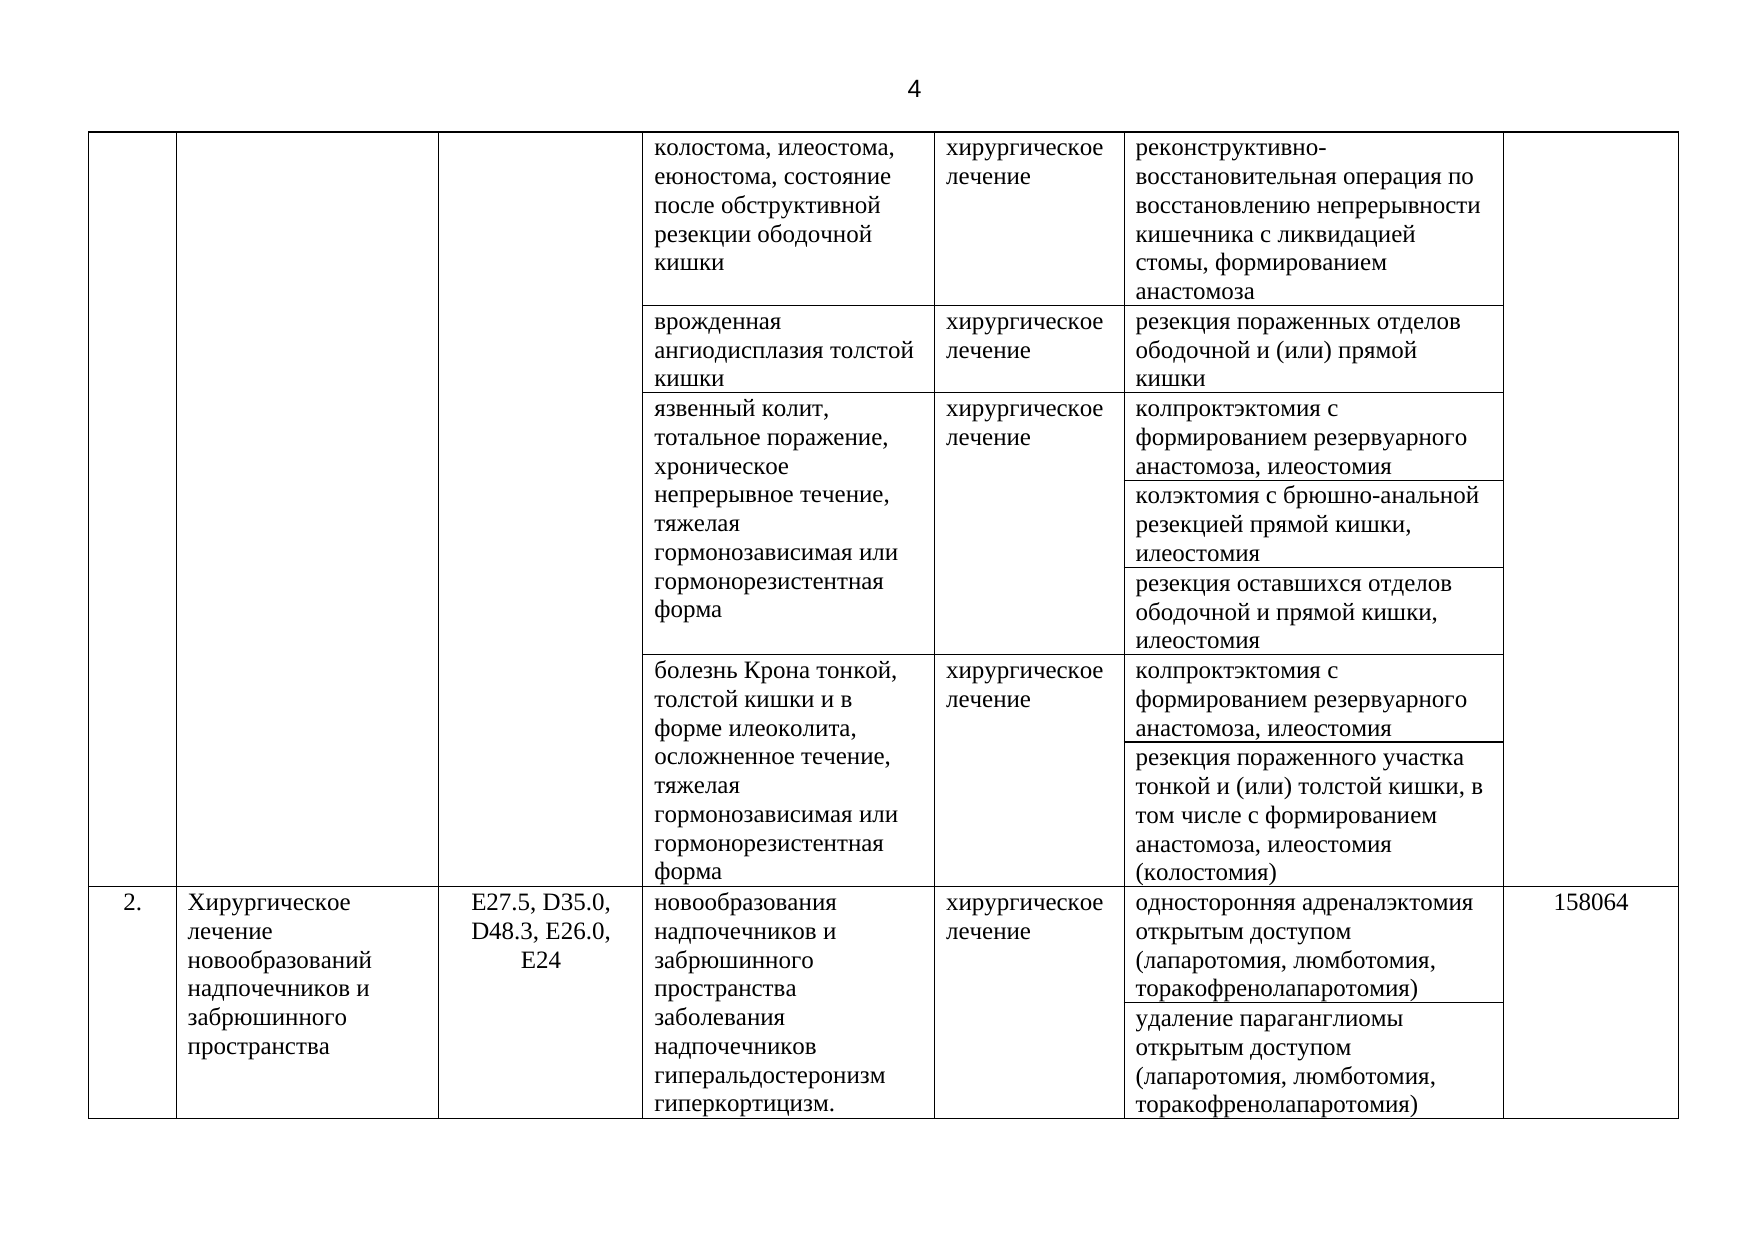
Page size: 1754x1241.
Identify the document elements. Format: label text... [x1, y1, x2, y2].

table_cell врожденная ангиодисплазия толстой кишки [643, 306, 934, 392]
table_cell Хирургическое лечение новообразований надпочечников и забрюшинного пространства [177, 887, 438, 1118]
table_cell удаление параганглиомы открытым доступом (лапаротомия, люмботомия, торакофренолапаротомия) [1125, 1003, 1503, 1118]
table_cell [935, 133, 1124, 305]
table_cell 158064 [1504, 887, 1678, 1118]
table_cell болезнь Крона тонкой, толстой кишки и в форме илеоколита, осложненное течение, тяжелая гормонозависимая или гормонорезистентная форма [643, 655, 934, 886]
table_cell колпроктэктомия с формированием резервуарного анастомоза, илеостомия [1125, 655, 1503, 741]
table_cell колостома, илеостома, еюностома, состояние после обструктивной резекции ободочной кишки [643, 133, 934, 305]
table_cell резекция оставшихся отделов ободочной и прямой кишки, илеостомия [1125, 568, 1503, 654]
table_cell хирургическое лечение [935, 393, 1124, 654]
table_cell колпроктэктомия с формированием резервуарного анастомоза, илеостомия [1125, 393, 1503, 479]
table_cell хирургическое лечение [935, 655, 1124, 886]
table_cell язвенный колит, тотальное поражение, хроническое непрерывное течение, тяжелая гормонозависимая или гормонорезистентная форма [643, 393, 934, 654]
table_cell резекция пораженного участка тонкой и (или) толстой кишки, в том числе с формированием анастомоза, илеостомия (колостомия) [1125, 743, 1503, 886]
table_cell новообразования надпочечников и забрюшинного пространства заболевания надпочечников гиперальдостеронизм гиперкортицизм. Синдром Иценко - Кушинга (кортикостерома) [643, 887, 934, 1118]
table_cell хирургическое лечение [935, 887, 1124, 1118]
table_cell резекция пораженных отделов ободочной и (или) прямой кишки [1125, 306, 1503, 392]
table_cell реконструктивно-восстановительная операция по восстановлению непрерывности кишечника с ликвидацией стомы, формированием анастомоза [1125, 133, 1503, 305]
table_cell хирургическое лечение [935, 306, 1124, 392]
table_cell колэктомия с брюшно-анальной резекцией прямой кишки, илеостомия [1125, 481, 1503, 567]
table_cell односторонняя адреналэктомия открытым доступом (лапаротомия, люмботомия, торакофренолапаротомия) [1125, 887, 1503, 1002]
table_cell Е27.5, D35.0, D48.3, Е26.0, Е24 [439, 887, 642, 1118]
table_cell 2. [89, 887, 176, 1118]
